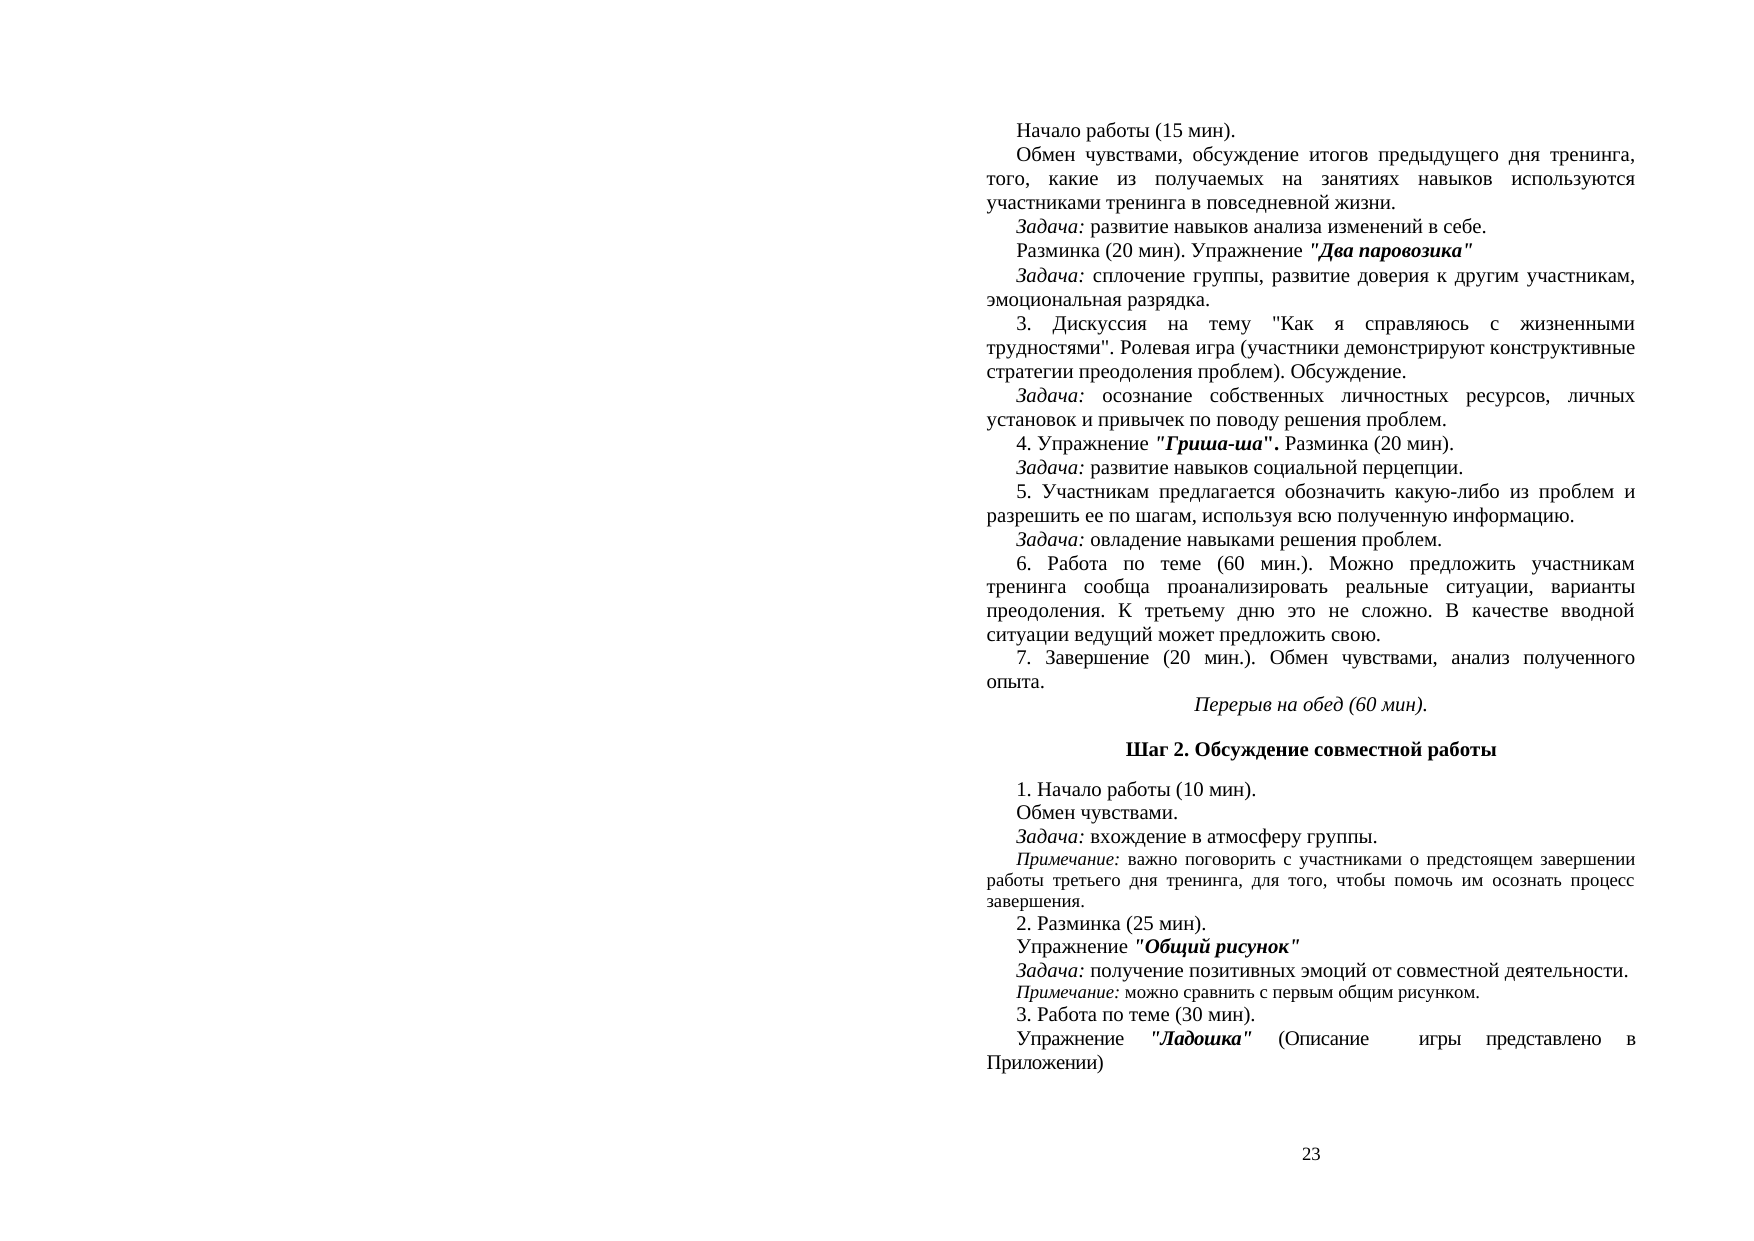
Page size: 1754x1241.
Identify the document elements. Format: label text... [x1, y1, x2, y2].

text 1. Начало работы (10 мин). [986, 777, 1636, 801]
text Разминка (20 мин). Упражнение "Два паровозика" [986, 238, 1636, 262]
text Упражнение "Общий рисунок" [986, 935, 1636, 958]
text Примечание: можно сравнить с первым общим рисунком. [986, 982, 1636, 1003]
text Задача: сплочение группы, развитие доверия к другим участникам, эмоциональная разрядка. [986, 262, 1636, 311]
text 3. Работа по теме (30 мин). [986, 1003, 1636, 1027]
text Обмен чувствами. [986, 801, 1636, 824]
text 7. Завершение (20 мин.). Обмен чувствами, анализ полученного опыта. [986, 646, 1636, 693]
text 3. Дискуссия на тему "Как я справляюсь с жизненными трудностями". Ролевая игра (участники демонстрируют конструктивные стратегии преодоления проблем). Обсуждение. [986, 311, 1636, 383]
text 4. Упражнение "Гриша-ша". Разминка (20 мин). [986, 431, 1636, 455]
text 5. Участникам предлагается обозначить какую-либо из проблем и разрешить ее по шагам, используя всю полученную информацию. [986, 479, 1636, 527]
text Задача: овладение навыками решения проблем. [986, 527, 1636, 551]
text Упражнение "Ладошка" (Описание игры представлено в Приложении) [986, 1027, 1636, 1074]
text Задача: осознание собственных личностных ресурсов, личных установок и привычек по поводу решения проблем. [986, 383, 1636, 431]
text Обмен чувствами, обсуждение итогов предыдущего дня тренинга, того, какие из получаемых на занятиях навыков используются участниками тренинга в повседневной жизни. [986, 142, 1636, 214]
text Примечание: важно поговорить с участниками о предстоящем завершении работы третьего дня тренинга, для того, чтобы помочь им осознать процесс завершения. [986, 848, 1636, 911]
subtitle Шаг 2. Обсуждение совместной работы [986, 737, 1636, 761]
text 6. Работа по теме (60 мин.). Можно предложить участникам тренинга сообща проанализировать реальные ситуации, варианты преодоления. К третьему дню это не сложно. В качестве вводной ситуации ведущий может предложить свою. [986, 551, 1636, 646]
text 2. Разминка (25 мин). [986, 911, 1636, 935]
text Задача: развитие навыков социальной перцепции. [986, 455, 1636, 479]
text Перерыв на обед (60 мин). [986, 693, 1636, 716]
text Задача: вхождение в атмосферу группы. [986, 824, 1636, 848]
text Задача: получение позитивных эмоций от совместной деятельности. [986, 958, 1636, 982]
text Начало работы (15 мин). [986, 118, 1636, 142]
text Задача: развитие навыков анализа изменений в себе. [986, 214, 1636, 238]
